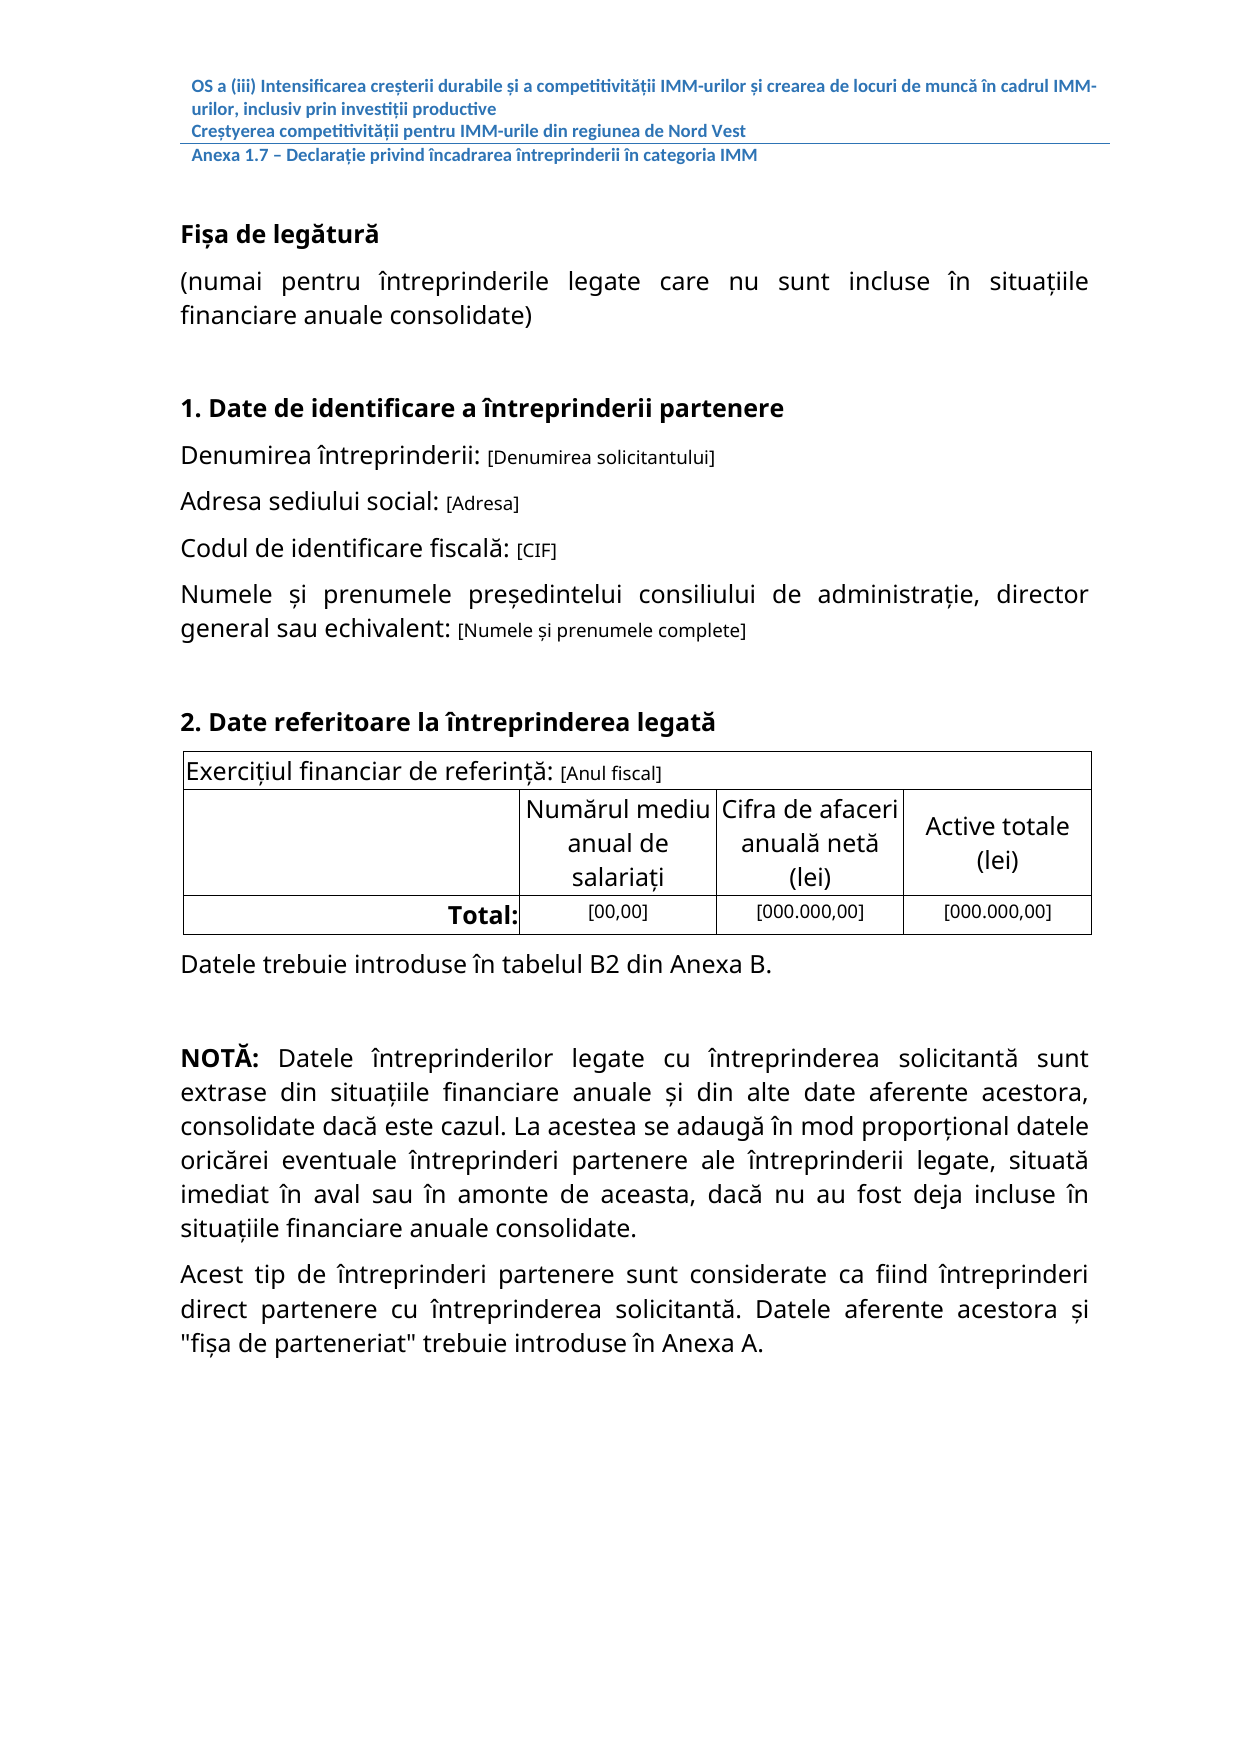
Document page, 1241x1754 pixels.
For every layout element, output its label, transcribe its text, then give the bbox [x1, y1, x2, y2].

text NOTĂ: Datele întreprinderilor legate cu întreprinderea solicitantă sunt extrase din situaţiile financiare anuale şi din alte date aferente acestora, consolidate dacă este cazul. La acestea se adaugă în mod proporţional datele oricărei eventuale întreprinderi partenere ale întreprinderii legate, situată imediat în aval sau în amonte de aceasta, dacă nu au fost deja incluse în situaţiile financiare anuale consolidate. [180, 1040, 1090, 1245]
text Acest tip de întreprinderi partenere sunt considerate ca fiind întreprinderi direct partenere cu întreprinderea solicitantă. Datele aferente acestora şi "fişa de parteneriat" trebuie introduse în Anexa A. [180, 1257, 1090, 1359]
text Adresa sediului social: [180, 484, 1090, 518]
table_header Exerciţiul financiar de referinţă: [184, 752, 1091, 789]
text 2. Date referitoare la întreprinderea legată [180, 704, 1090, 738]
text Codul de identificare fiscală: [180, 531, 1090, 564]
table_cell Active totale (lei) [904, 790, 1091, 895]
table_cell Numărul mediu anual de salariaţi [520, 790, 716, 895]
text Denumirea întreprinderii: [180, 437, 1090, 471]
table_cell [184, 790, 519, 895]
text (numai pentru întreprinderile legate care nu sunt incluse în situaţiile financiare anuale consolidate) [180, 264, 1090, 332]
table_cell Total: [184, 896, 519, 934]
text 1. Date de identificare a întreprinderii partenere [180, 391, 1090, 425]
text Numele şi prenumele preşedintelui consiliului de administraţie, director general sau echivalent: [180, 577, 1090, 645]
table_cell Cifra de afaceri anuală netă (lei) [717, 790, 903, 895]
subtitle Fişa de legătură [180, 217, 1090, 251]
text Datele trebuie introduse în tabelul B2 din Anexa B. [180, 947, 1090, 981]
table_cell [717, 896, 903, 934]
table_cell [520, 896, 716, 934]
table_cell [904, 896, 1091, 934]
